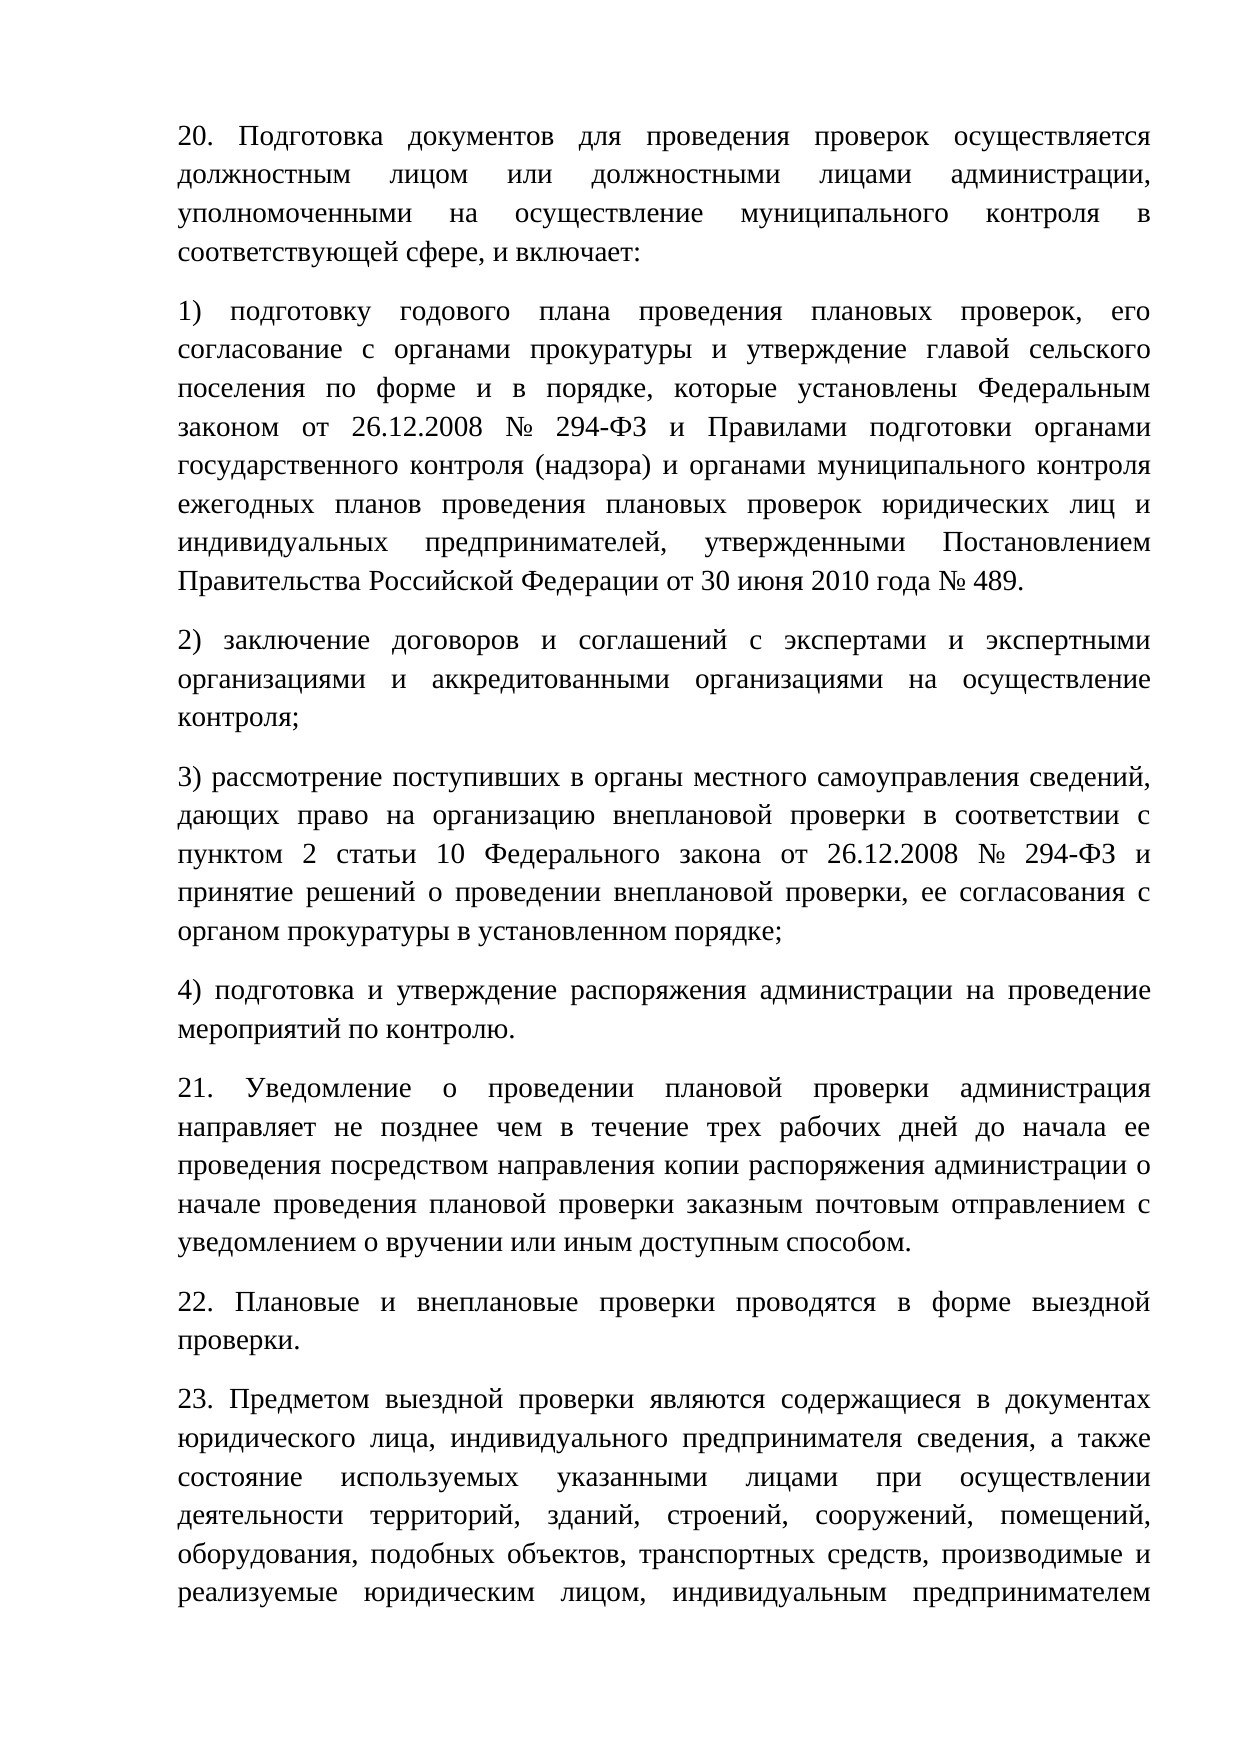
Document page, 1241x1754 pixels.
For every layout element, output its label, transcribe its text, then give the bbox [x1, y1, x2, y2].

text 4) подготовка и утверждение распоряжения администрации на проведение мероприятий по контролю. [177, 972, 1152, 1044]
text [177, 1382, 1152, 1608]
text 2) заключение договоров и соглашений с экспертами и экспертными организациями и аккредитованными организациями на осуществление контроля; [177, 622, 1152, 733]
text 20. Подготовка документов для проведения проверок осуществляется должностным лицом или должностными лицами администрации, уполномоченными на осуществление муниципального контроля в соответствующей сфере, и включает: [177, 118, 1152, 267]
text 21. Уведомление о проведении плановой проверки администрация направляет не позднее чем в течение трех рабочих дней до начала ее проведения посредством направления копии распоряжения администрации о начале проведения плановой проверки заказным почтовым отправлением с уведомлением о вручении или иным доступным способом. [177, 1070, 1152, 1258]
text 3) рассмотрение поступивших в органы местного самоуправления сведений, дающих право на организацию внеплановой проверки в соответствии с пунктом 2 статьи 10 Федерального закона от 26.12.2008 № 294-ФЗ и принятие решений о проведении внеплановой проверки, ее согласования с органом прокуратуры в установленном порядке; [177, 759, 1152, 946]
text 1) подготовку годового плана проведения плановых проверок, его согласование с органами прокуратуры и утверждение главой сельского поселения по форме и в порядке, которые установлены Федеральным законом от 26.12.2008 № 294-ФЗ и Правилами подготовки органами государственного контроля (надзора) и органами муниципального контроля ежегодных планов проведения плановых проверок юридических лиц и индивидуальных предпринимателей, утвержденными Постановлением Правительства Российской Федерации от 30 июня 2010 года № 489. [177, 293, 1152, 596]
text 22. Плановые и внеплановые проверки проводятся в форме выездной проверки. [177, 1284, 1152, 1356]
